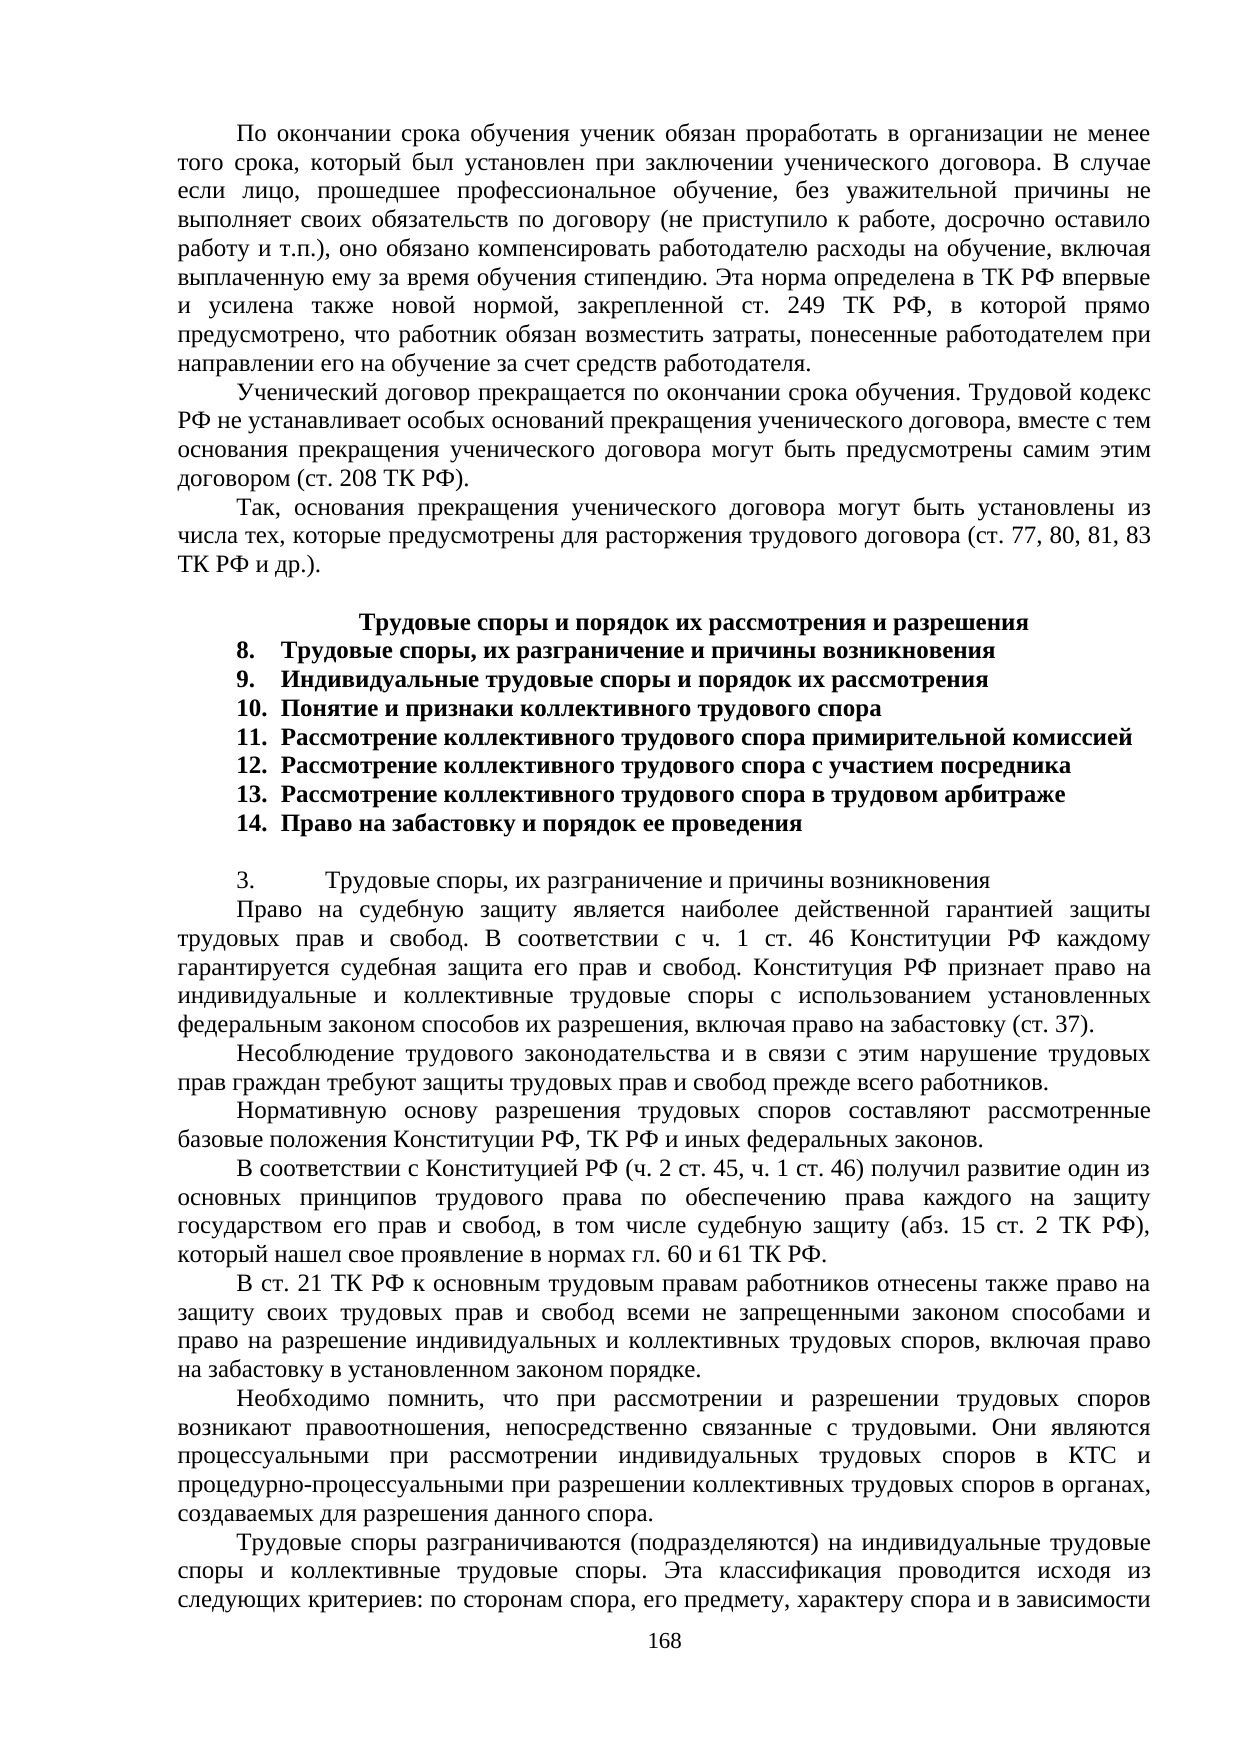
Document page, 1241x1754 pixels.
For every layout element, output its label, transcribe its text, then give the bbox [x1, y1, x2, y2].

list Индивидуальные трудовые споры и порядок их рассмотрения [177, 664, 1152, 693]
text Трудовые споры и порядок их рассмотрения и разрешения [177, 607, 1152, 636]
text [177, 1527, 1152, 1613]
text Право на судебную защиту является наиболее действенной гарантией защиты трудовых прав и свобод. В соответствии с ч. 1 ст. 46 Конституции РФ каждому гарантируется судебная защита его прав и свобод. Конституция РФ признает право на индивидуальные и коллективные трудовые споры с использованием установленных федеральным законом способов их разрешения, включая право на забастовку (ст. 37). [177, 894, 1152, 1038]
list Трудовые споры, их разграничение и причины возникновения [177, 636, 1152, 664]
list Рассмотрение коллективного трудового спора примирительной комиссией [177, 722, 1152, 751]
text Так, основания прекращения ученического договора могут быть установлены из числа тех, которые предусмотрены для расторжения трудового договора (ст. 77, 80, 81, 83 ТК РФ и др.). [177, 492, 1152, 578]
text Ученический договор прекращается по окончании срока обучения. Трудовой кодекс РФ не устанавливает особых оснований прекращения ученического договора, вместе с тем основания прекращения ученического договора могут быть предусмотрены самим этим договором (ст. 208 ТК РФ). [177, 377, 1152, 492]
list Понятие и признаки коллективного трудового спора [177, 693, 1152, 722]
text По окончании срока обучения ученик обязан проработать в организации не менее того срока, который был установлен при заключении ученического договора. В случае если лицо, прошедшее профессиональное обучение, без уважительной причины не выполняет своих обязательств по договору (не приступило к работе, досрочно оставило работу и т.п.), оно обязано компенсировать работодателю расходы на обучение, включая выплаченную ему за время обучения стипендию. Эта норма определена в ТК РФ впервые и усилена также новой нормой, закрепленной ст. 249 ТК РФ, в которой прямо предусмотрено, что работник обязан возместить затраты, понесенные работодателем при направлении его на обучение за счет средств работодателя. [177, 118, 1152, 377]
text Нормативную основу разрешения трудовых споров составляют рассмотренные базовые положения Конституции РФ, ТК РФ и иных федеральных законов. [177, 1096, 1152, 1153]
list Рассмотрение коллективного трудового спора с участием посредника [177, 751, 1152, 779]
text Необходимо помнить, что при рассмотрении и разрешении трудовых споров возникают правоотношения, непосредственно связанные с трудовыми. Они являются процессуальными при рассмотрении индивидуальных трудовых споров в КТС и процедурно-процессуальными при разрешении коллективных трудовых споров в органах, создаваемых для разрешения данного спора. [177, 1383, 1152, 1527]
list Право на забастовку и порядок ее проведения [177, 808, 1152, 837]
list Рассмотрение коллективного трудового спора в трудовом арбитраже [177, 779, 1152, 808]
text В ст. 21 ТК РФ к основным трудовым правам работников отнесены также право на защиту своих трудовых прав и свобод всеми не запрещенными законом способами и право на разрешение индивидуальных и коллективных трудовых споров, включая право на забастовку в установленном законом порядке. [177, 1268, 1152, 1383]
text В соответствии с Конституцией РФ (ч. 2 ст. 45, ч. 1 ст. 46) получил развитие один из основных принципов трудового права по обеспечению права каждого на защиту государством его прав и свобод, в том числе судебную защиту (абз. 15 ст. 2 ТК РФ), который нашел свое проявление в нормах гл. 60 и 61 ТК РФ. [177, 1153, 1152, 1268]
text Несоблюдение трудового законодательства и в связи с этим нарушение трудовых прав граждан требуют защиты трудовых прав и свобод прежде всего работников. [177, 1038, 1152, 1096]
list Трудовые споры, их разграничение и причины возникновения [177, 866, 1152, 894]
